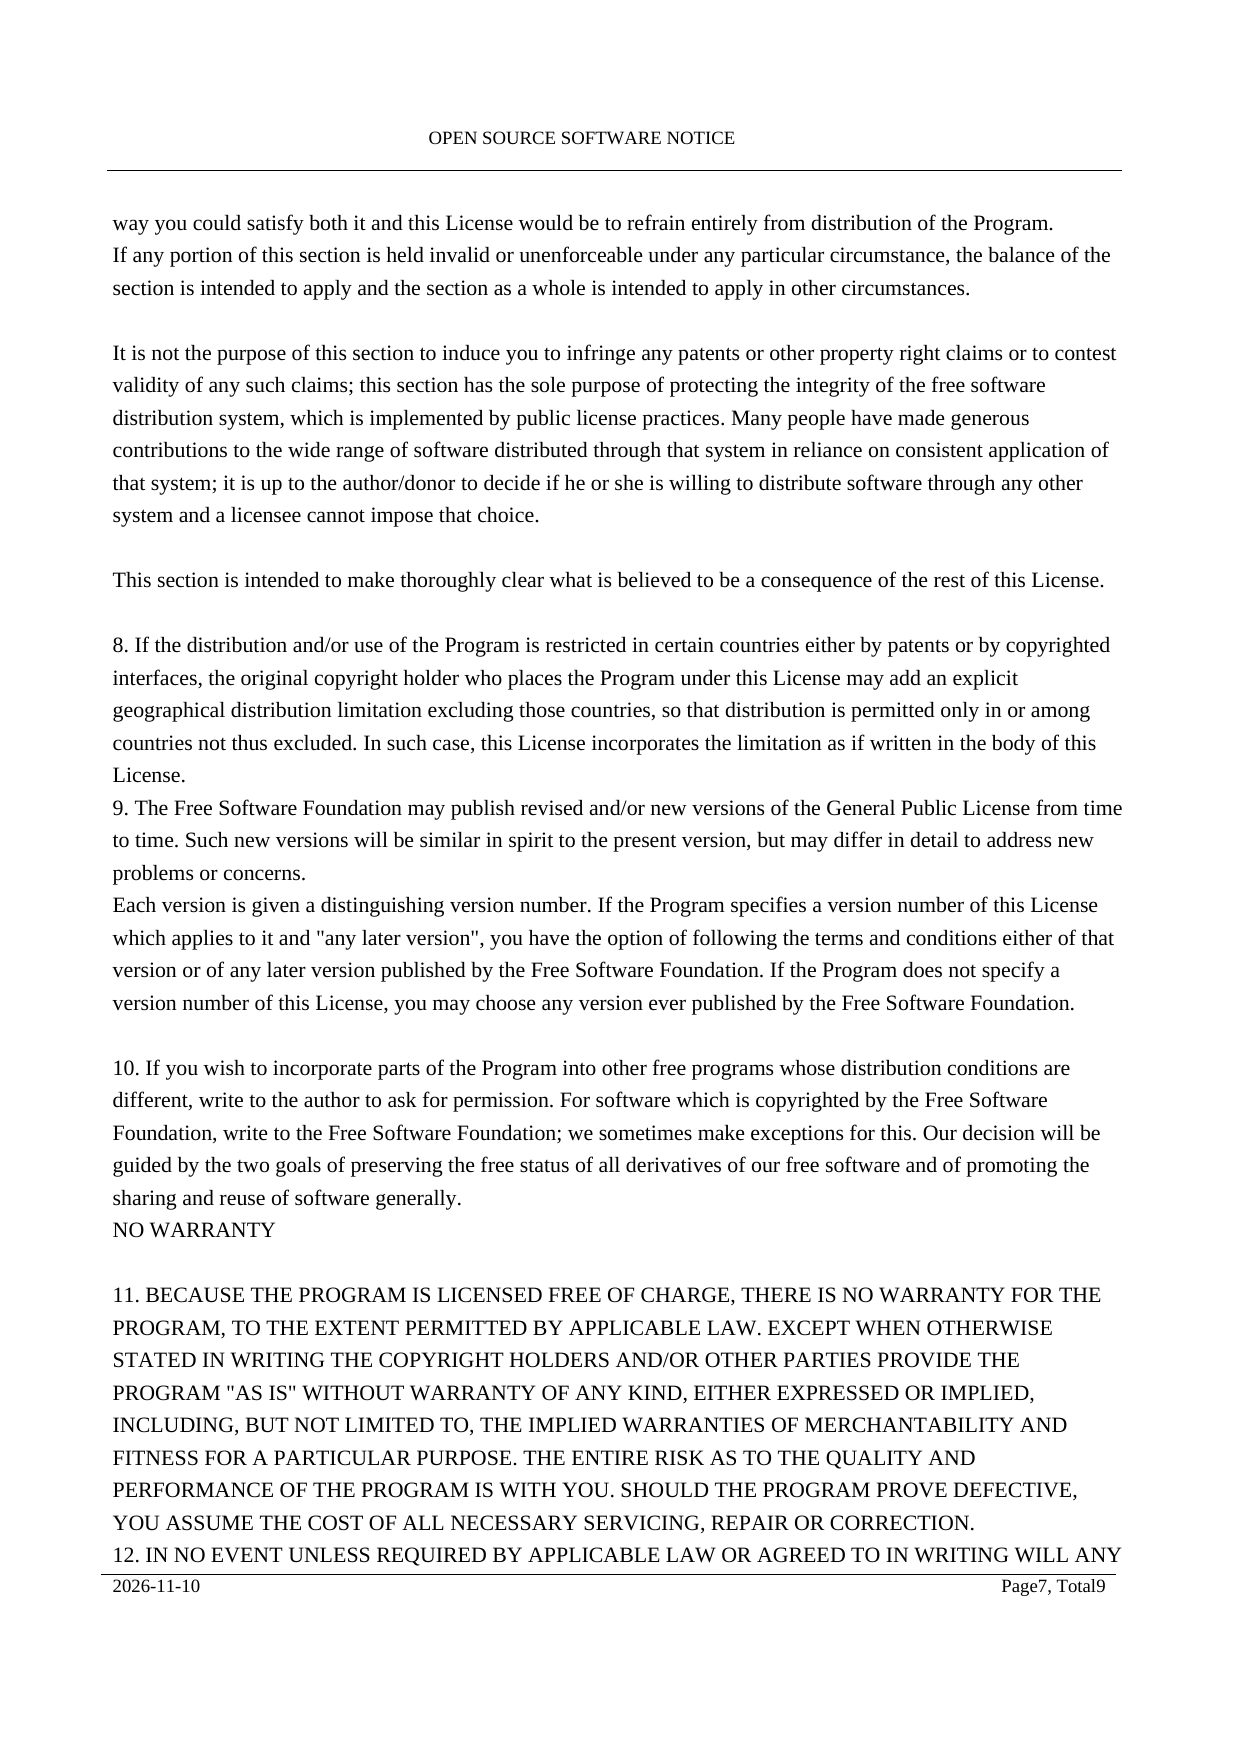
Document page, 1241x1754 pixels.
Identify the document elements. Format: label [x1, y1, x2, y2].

text [112, 206, 1128, 1571]
